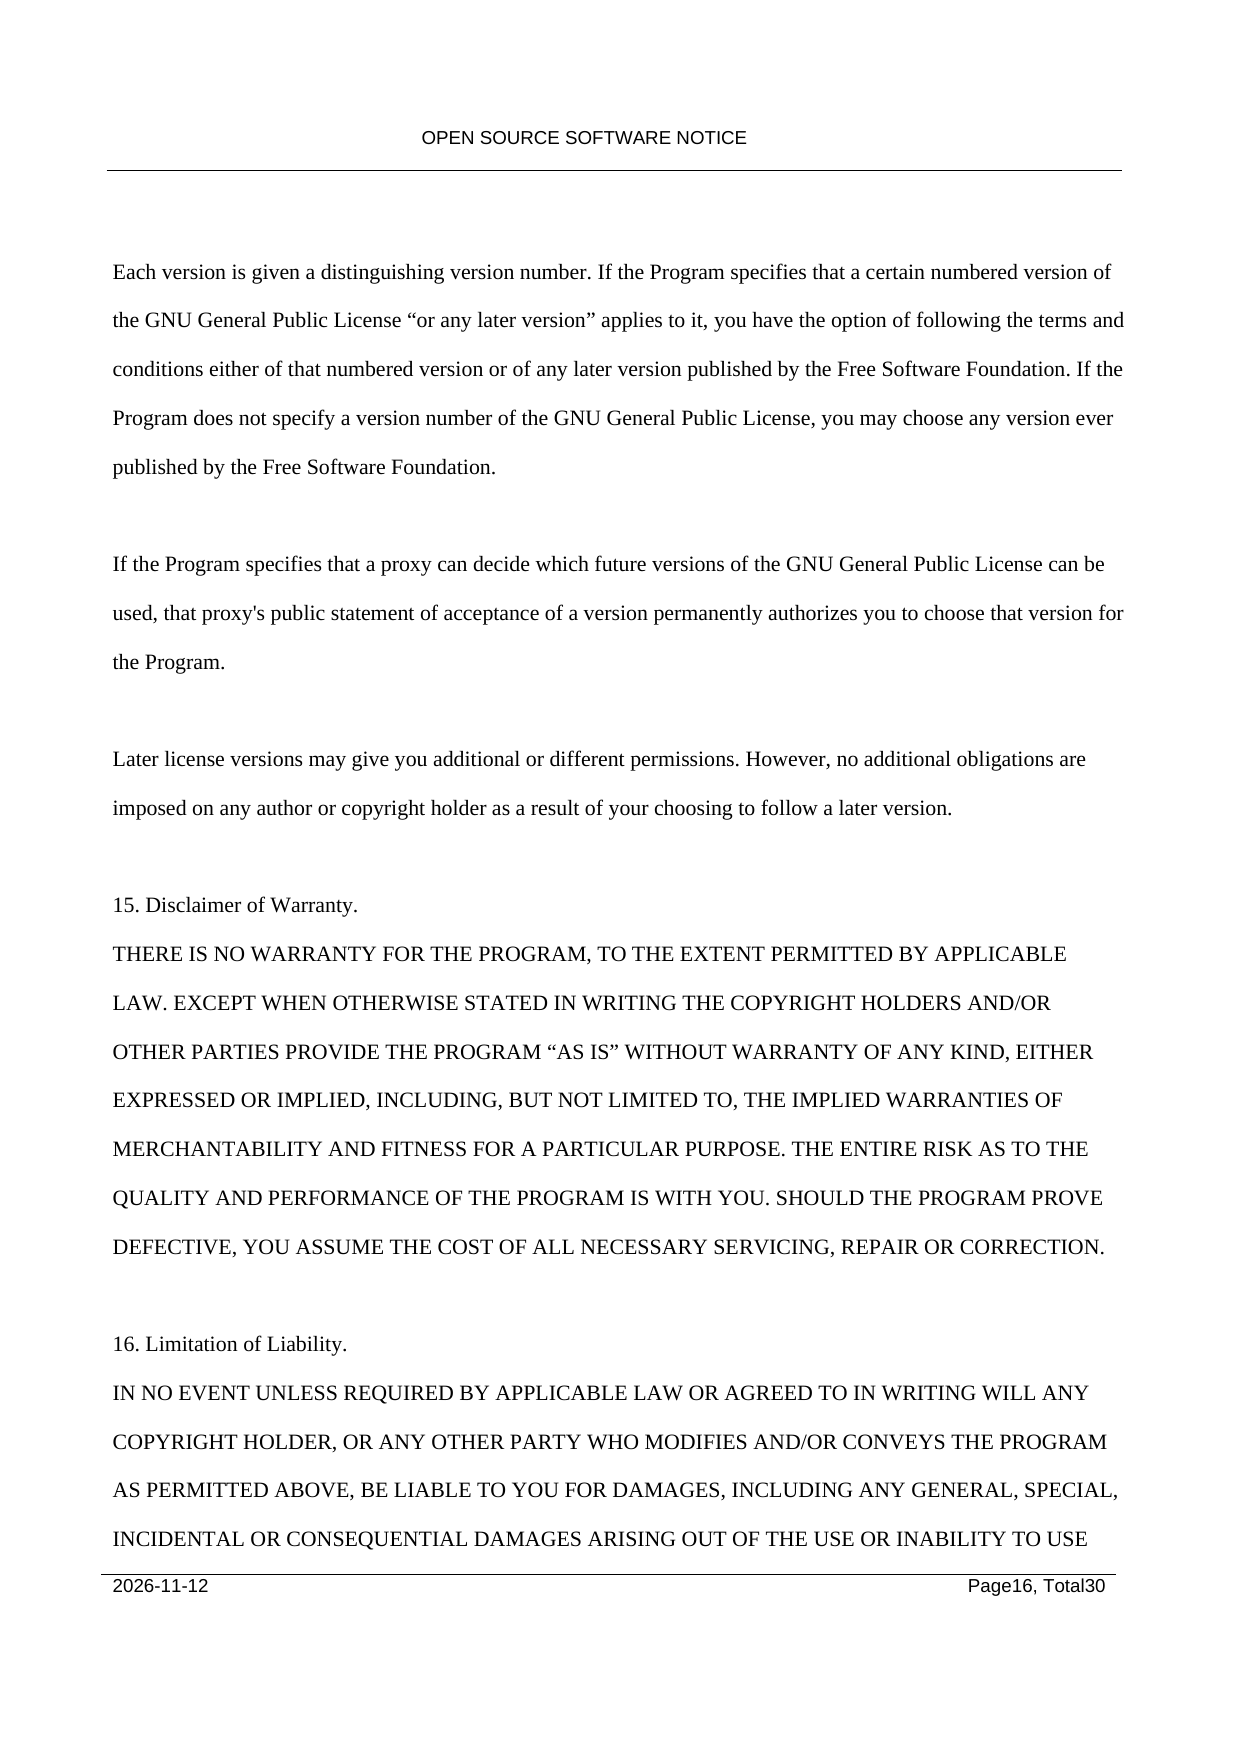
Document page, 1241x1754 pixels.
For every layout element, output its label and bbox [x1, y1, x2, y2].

text [112, 206, 1128, 1555]
